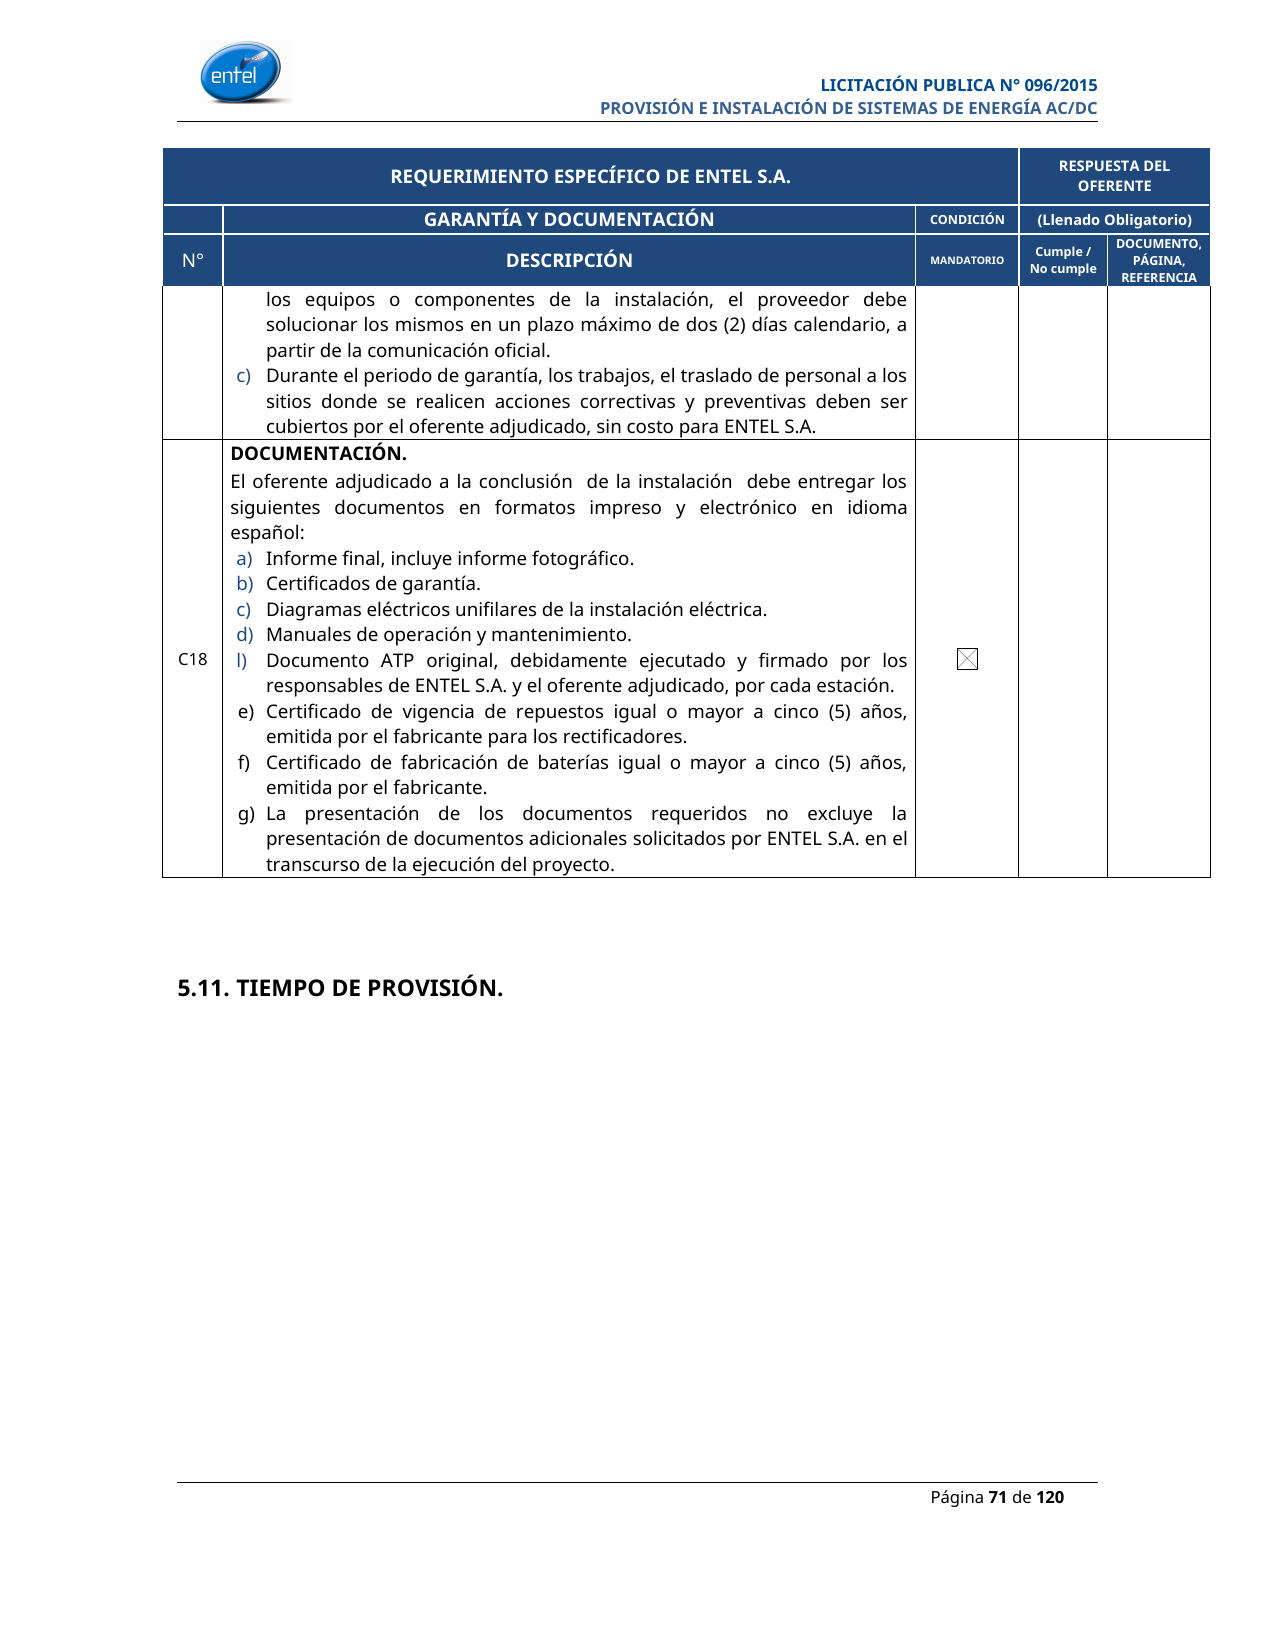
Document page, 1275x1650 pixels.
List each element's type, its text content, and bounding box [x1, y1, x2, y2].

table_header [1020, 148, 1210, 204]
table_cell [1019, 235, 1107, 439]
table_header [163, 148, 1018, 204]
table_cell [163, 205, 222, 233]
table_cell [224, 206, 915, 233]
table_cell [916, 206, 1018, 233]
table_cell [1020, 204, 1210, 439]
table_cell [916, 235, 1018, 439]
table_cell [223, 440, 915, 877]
list TIEMPO DE PROVISIÓN. [177, 972, 1098, 1003]
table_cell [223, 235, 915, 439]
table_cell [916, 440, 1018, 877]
picture [200, 40, 293, 104]
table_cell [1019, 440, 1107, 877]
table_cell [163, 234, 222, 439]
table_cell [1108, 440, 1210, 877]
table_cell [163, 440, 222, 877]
